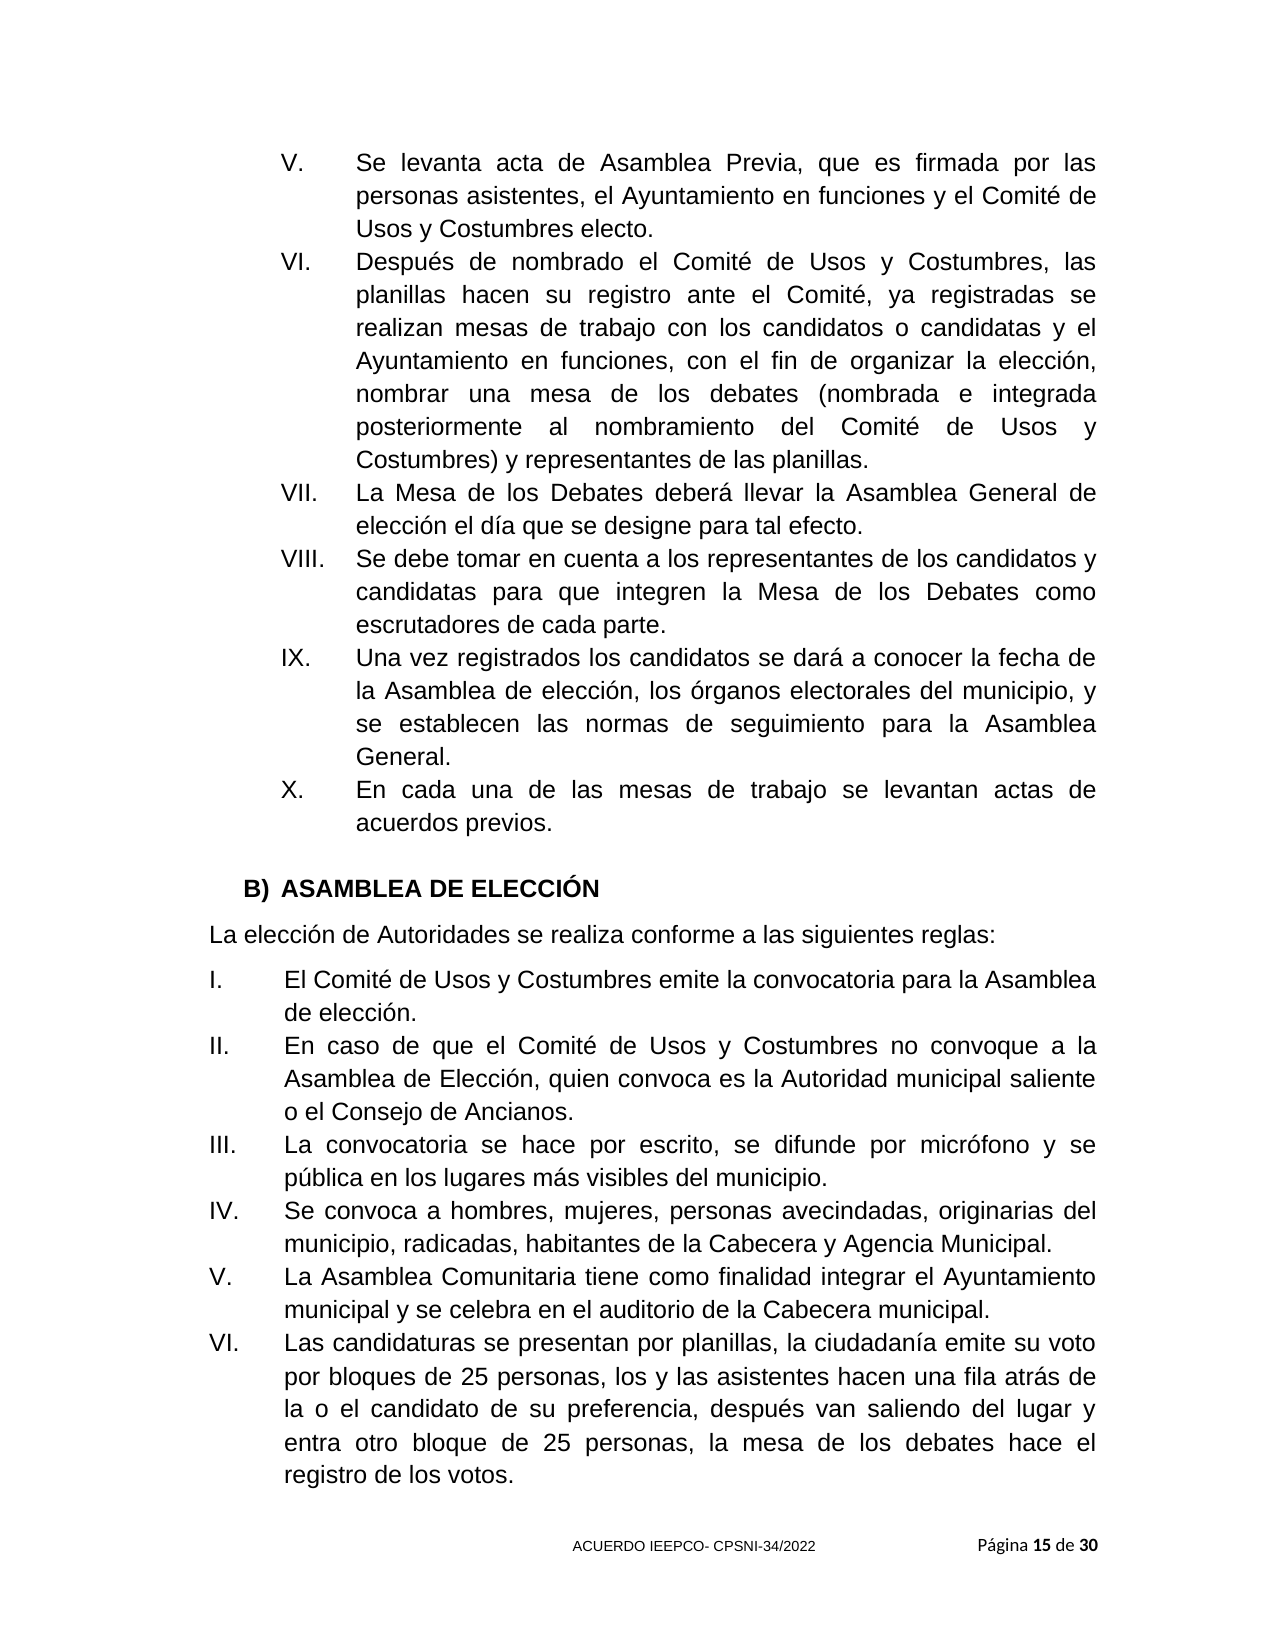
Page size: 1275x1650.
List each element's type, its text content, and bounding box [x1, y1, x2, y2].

list Las candidaturas se presentan por planillas, la ciudadanía emite su voto por bloques de 25 personas, los y las asistentes hacen una fila atrás de la o el candidato de su preferencia, después van saliendo del lugar y entra otro bloque de 25 personas, la mesa de los debates hace el registro de los votos. [209, 1328, 1098, 1489]
list En cada una de las mesas de trabajo se levantan actas de acuerdos previos. [281, 775, 1098, 837]
text La elección de Autoridades se realiza conforme a las siguientes reglas: [209, 920, 1098, 948]
list En caso de que el Comité de Usos y Costumbres no convoque a la Asamblea de Elección, quien convoca es la Autoridad municipal saliente o el Consejo de Ancianos. [209, 1031, 1098, 1126]
list Una vez registrados los candidatos se dará a conocer la fecha de la Asamblea de elección, los órganos electorales del municipio, y se establecen las normas de seguimiento para la Asamblea General. [281, 643, 1098, 771]
list La convocatoria se hace por escrito, se difunde por micrófono y se pública en los lugares más visibles del municipio. [209, 1130, 1098, 1192]
list ASAMBLEA DE ELECCIÓN [243, 874, 1098, 903]
list El Comité de Usos y Costumbres emite la convocatoria para la Asamblea de elección. [209, 965, 1098, 1027]
list La Mesa de los Debates deberá llevar la Asamblea General de elección el día que se designe para tal efecto. [281, 478, 1098, 540]
list Después de nombrado el Comité de Usos y Costumbres, las planillas hacen su registro ante el Comité, ya registradas se realizan mesas de trabajo con los candidatos o candidatas y el Ayuntamiento en funciones, con el fin de organizar la elección, nombrar una mesa de los debates (nombrada e integrada posteriormente al nombramiento del Comité de Usos y Costumbres) y representantes de las planillas. [281, 247, 1098, 474]
list Se convoca a hombres, mujeres, personas avecindadas, originarias del municipio, radicadas, habitantes de la Cabecera y Agencia Municipal. [209, 1196, 1098, 1258]
list La Asamblea Comunitaria tiene como finalidad integrar el Ayuntamiento municipal y se celebra en el auditorio de la Cabecera municipal. [209, 1262, 1098, 1324]
list Se levanta acta de Asamblea Previa, que es firmada por las personas asistentes, el Ayuntamiento en funciones y el Comité de Usos y Costumbres electo. [281, 148, 1098, 242]
list Se debe tomar en cuenta a los representantes de los candidatos y candidatas para que integren la Mesa de los Debates como escrutadores de cada parte. [281, 544, 1098, 639]
